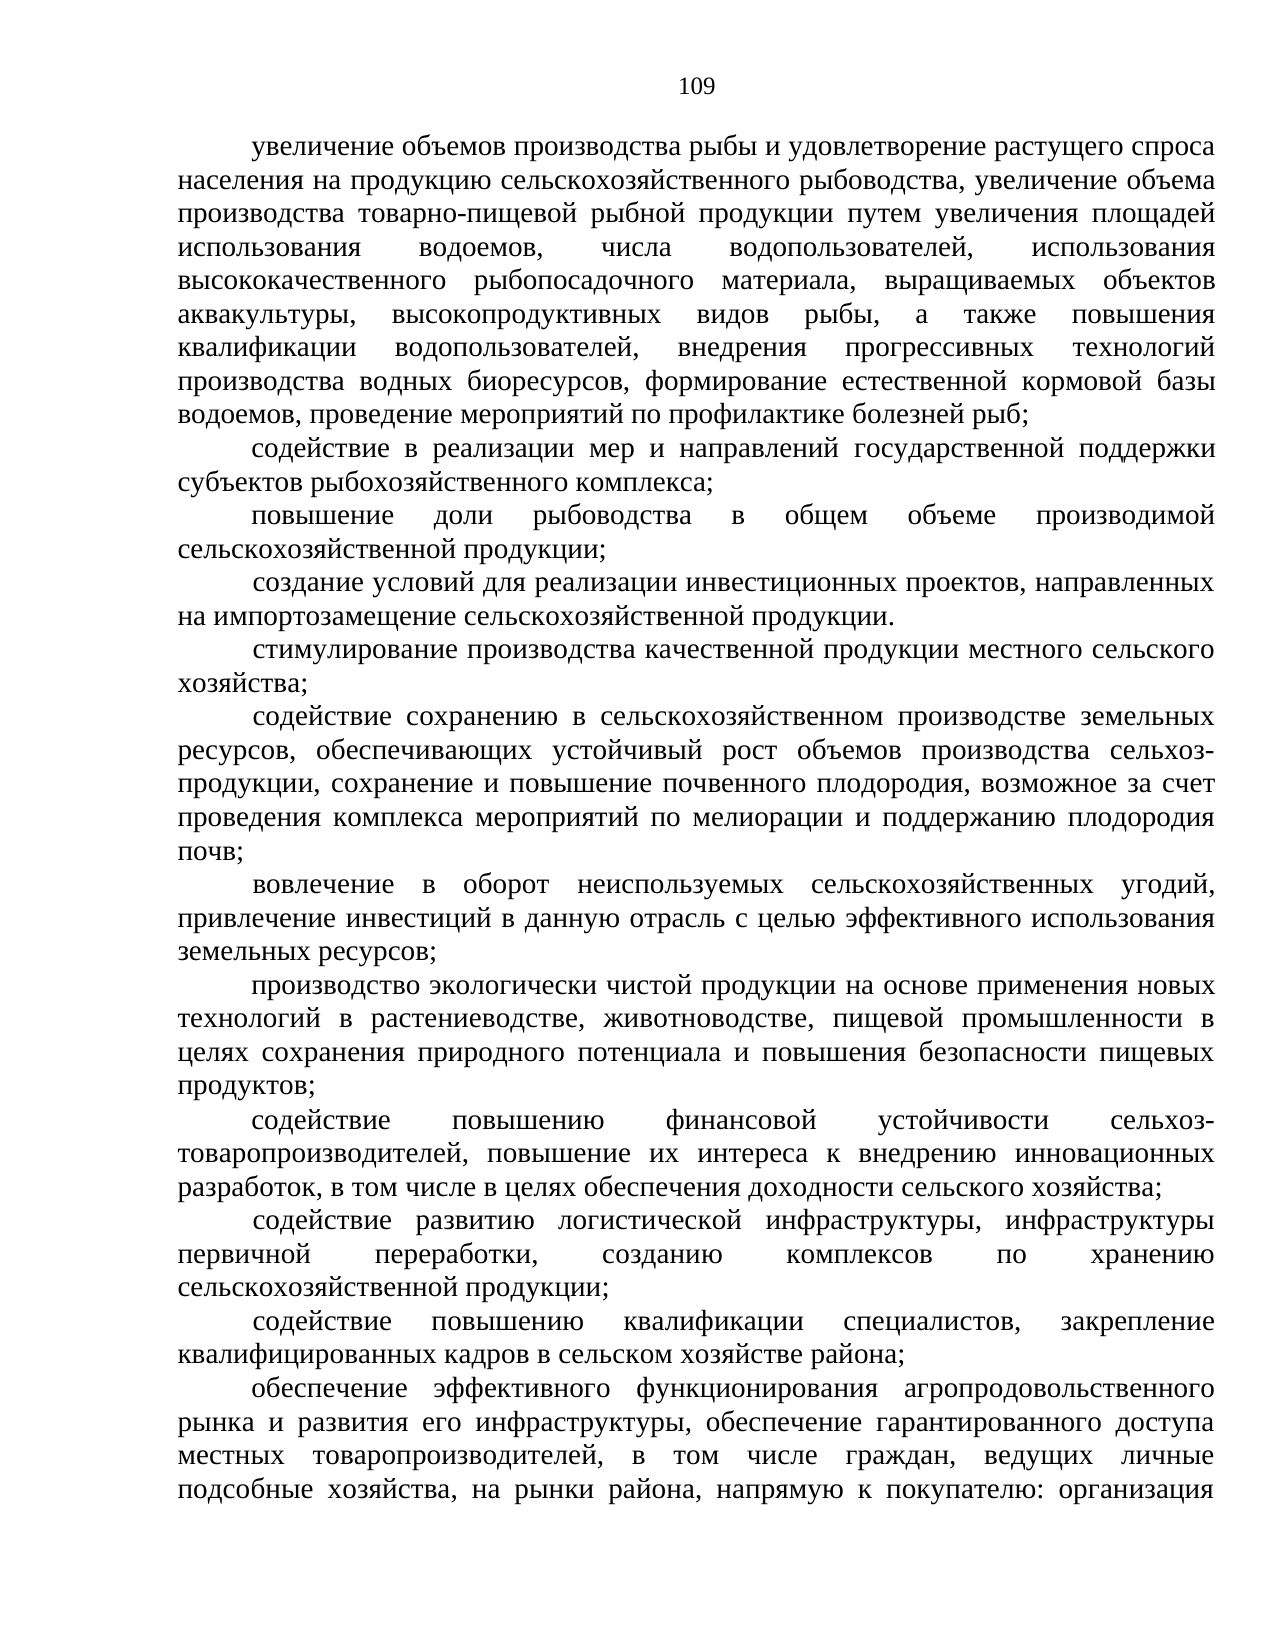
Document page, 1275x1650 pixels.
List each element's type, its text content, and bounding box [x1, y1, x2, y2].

text повышение доли рыбоводства в общем объеме производимой сельскохозяйственной продукции; [177, 497, 1216, 564]
text увеличение объемов производства рыбы и удовлетворение растущего спроса населения на продукцию сельскохозяйственного рыбоводства, увеличение объема производства товарно-пищевой рыбной продукции путем увеличения площадей использования водоемов, числа водопользователей, использования высококачественного рыбопосадочного материала, выращиваемых объектов аквакультуры, высокопродуктивных видов рыбы, а также повышения квалификации водопользователей, внедрения прогрессивных технологий производства водных биоресурсов, формирование естественной кормовой базы водоемов, проведение мероприятий по профилактике болезней рыб; [177, 128, 1216, 430]
text содействие повышению квалификации специалистов, закрепление квалифицированных кадров в сельском хозяйстве района; [177, 1303, 1216, 1370]
text содействие развитию логистической инфраструктуры, инфраструктуры первичной переработки, созданию комплексов по хранению сельскохозяйственной продукции; [177, 1202, 1216, 1303]
text содействие в реализации мер и направлений государственной поддержки субъектов рыбохозяйственного комплекса; [177, 430, 1216, 497]
text стимулирование производства качественной продукции местного сельского хозяйства; [177, 631, 1216, 698]
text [177, 1370, 1216, 1504]
text создание условий для реализации инвестиционных проектов, направленных на импортозамещение сельскохозяйственной продукции. [177, 564, 1216, 631]
text вовлечение в оборот неиспользуемых сельскохозяйственных угодий, привлечение инвестиций в данную отрасль с целью эффективного использования земельных ресурсов; [177, 866, 1216, 967]
text содействие повышению финансовой устойчивости сельхоз- товаропроизводителей, повышение их интереса к внедрению инновационных разработок, в том числе в целях обеспечения доходности сельского хозяйства; [177, 1102, 1216, 1202]
text производство экологически чистой продукции на основе применения новых технологий в растениеводстве, животноводстве, пищевой промышленности в целях сохранения природного потенциала и повышения безопасности пищевых продуктов; [177, 967, 1216, 1102]
text содействие сохранению в сельскохозяйственном производстве земельных ресурсов, обеспечивающих устойчивый рост объемов производства сельхоз-продукции, сохранение и повышение почвенного плодородия, возможное за счет проведения комплекса мероприятий по мелиорации и поддержанию плодородия почв; [177, 698, 1216, 866]
